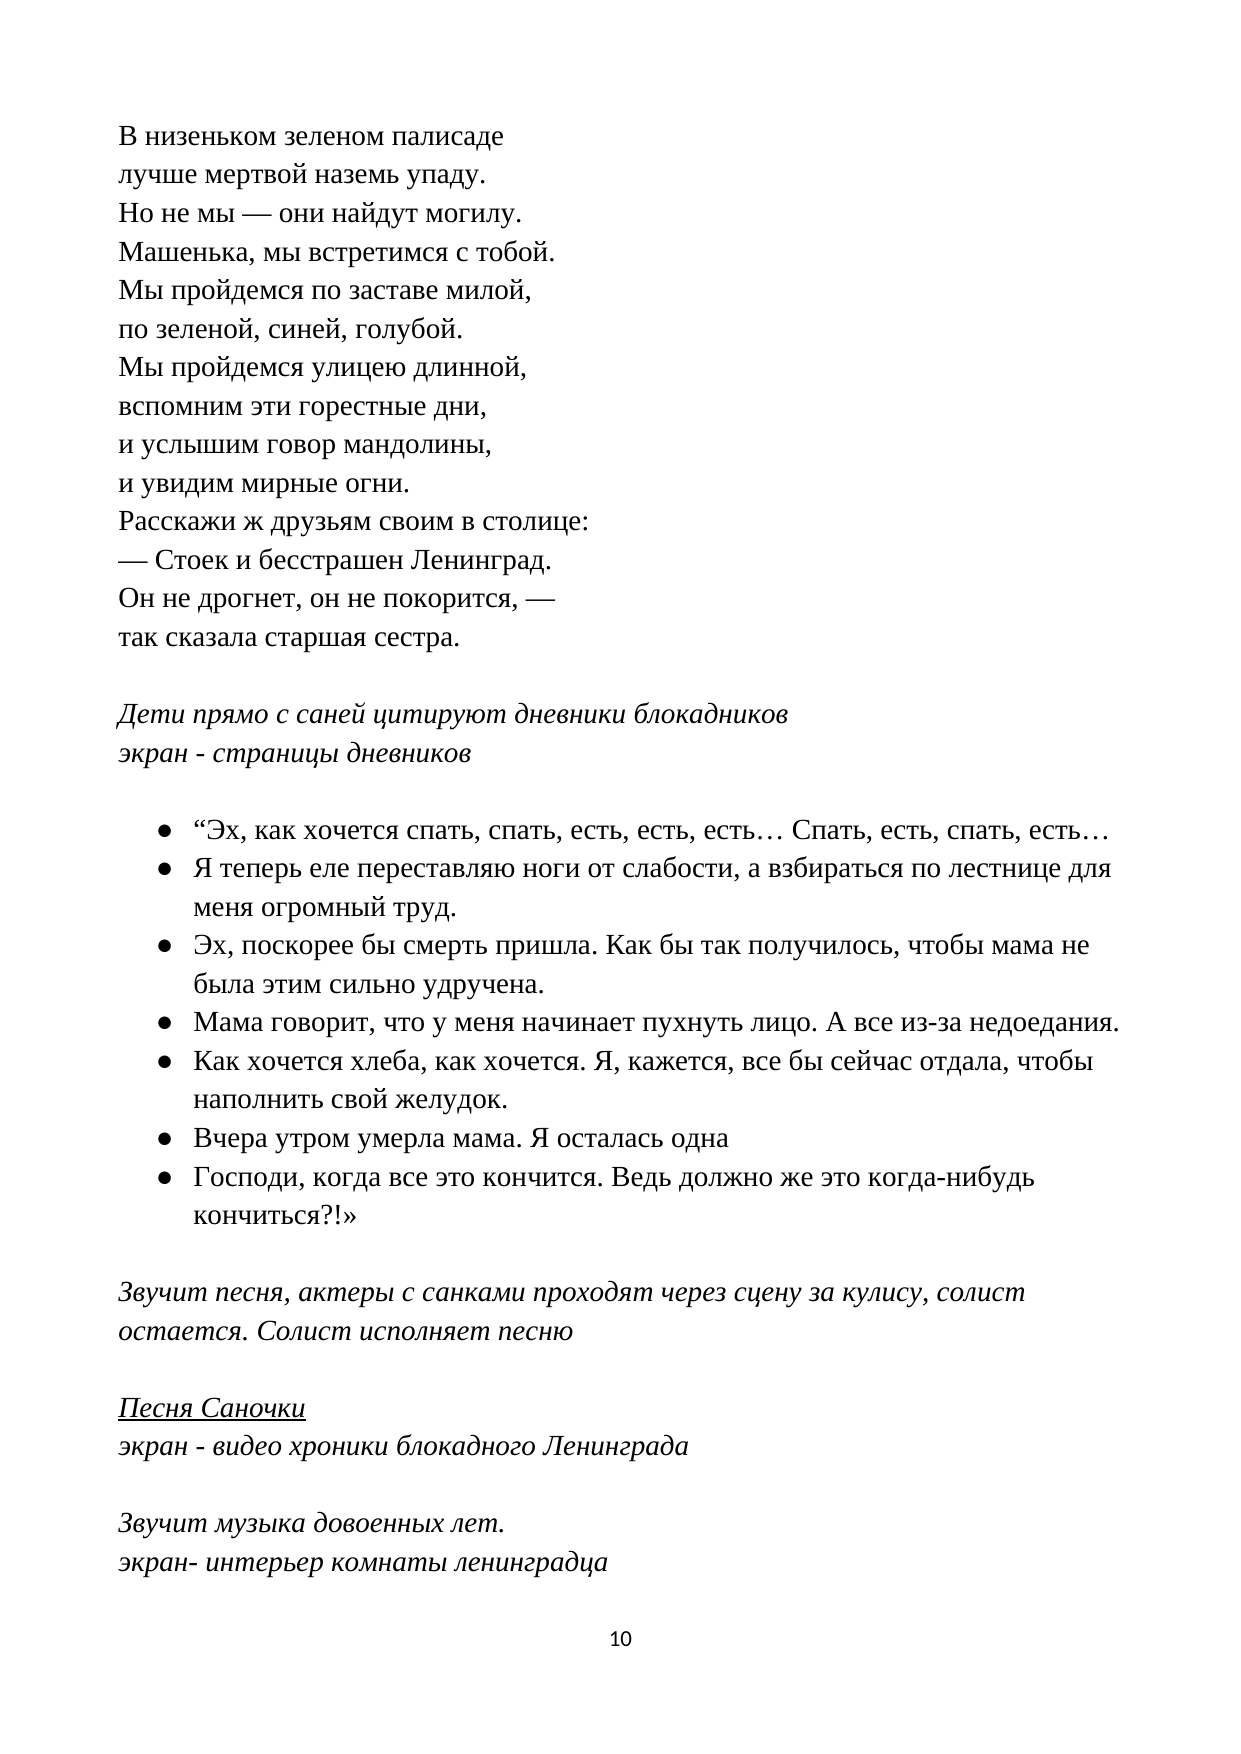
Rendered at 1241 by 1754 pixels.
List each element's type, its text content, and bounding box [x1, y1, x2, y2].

text и увидим мирные огни. [118, 465, 1122, 498]
text Дети прямо с саней цитируют дневники блокадников [118, 696, 1122, 730]
list Как хочет­ся хлеба, как хочется. Я, кажется, все бы сейчас отдала, чтобы наполнить свой желудок. [156, 1043, 1122, 1115]
text Но не мы — они найдут могилу. [118, 195, 1122, 229]
text Машенька, мы встретимся с тобой. [118, 234, 1122, 267]
text экран - видео хроники блокадного Ленинграда [118, 1428, 1122, 1462]
text и услышим говор мандолины, [118, 426, 1122, 460]
list Эх, поскорее бы смерть пришла. Как бы так получилось, чтобы мама не была этим сильно удручена. [156, 927, 1122, 999]
text экран - страницы дневников [118, 735, 1122, 768]
text Мы пройдемся улицею длинной, [118, 349, 1122, 383]
text экран- интерьер комнаты ленинградца [118, 1544, 1122, 1578]
text Песня Саночки [118, 1390, 1122, 1423]
list “Эх, как хочется спать, спать, есть, есть, есть… Спать, есть, спать, есть… [156, 812, 1122, 845]
text Он не дрогнет, он не покорится, — [118, 581, 1122, 614]
list Господи, когда все это кон­чится. Ведь должно же это когда-нибудь кончиться?!» [156, 1159, 1122, 1231]
text Мы пройдемся по заставе милой, [118, 272, 1122, 306]
text по зеленой, синей, голубой. [118, 311, 1122, 344]
text — Стоек и бесстрашен Ленинград. [118, 542, 1122, 576]
list Я теперь еле переставляю ноги от слабости, а взбираться по лестнице для меня огромный труд. [156, 850, 1122, 922]
text Звучит песня, актеры с санками проходят через сцену за кулису, солист остается. Солист исполняет песню [118, 1274, 1122, 1346]
text вспомним эти горестные дни, [118, 388, 1122, 421]
text так сказала старшая сестра. [118, 619, 1122, 653]
list Мама говорит, что у меня начинает пухнуть лицо. А все из-за недоедания. [156, 1004, 1122, 1038]
text В низеньком зеленом палисаде [118, 118, 1122, 152]
text Расскажи ж друзьям своим в столице: [118, 503, 1122, 537]
list Вчера утром умерла мама. Я осталась одна [156, 1120, 1122, 1154]
text лучше мертвой наземь упаду. [118, 157, 1122, 190]
text Звучит музыка довоенных лет. [118, 1506, 1122, 1539]
